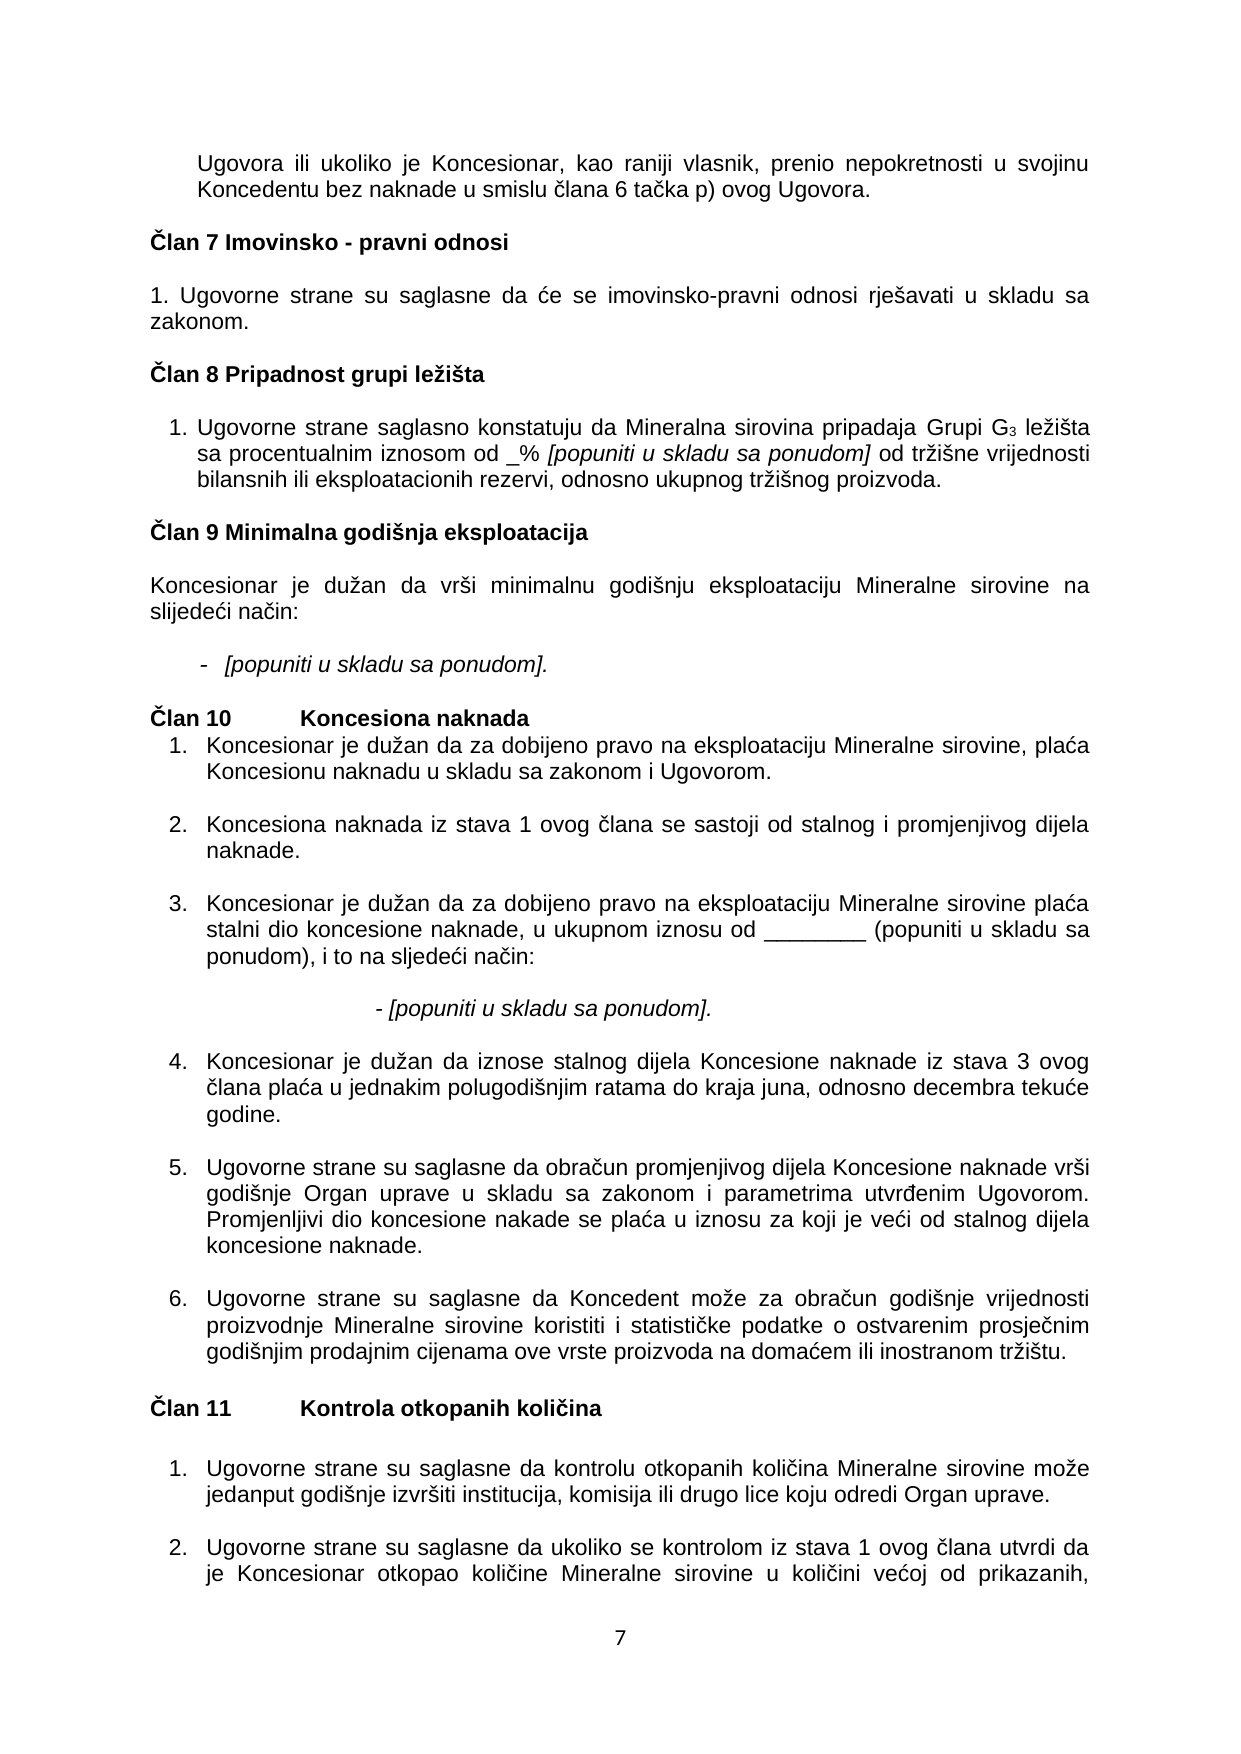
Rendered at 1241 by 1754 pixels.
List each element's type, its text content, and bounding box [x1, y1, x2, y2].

list Ugovorne strane su saglasne da Koncedent može za obračun godišnje vrijednosti proizvodnje Mineralne sirovine koristiti i statističke podatke o ostvarenim prosječnim godišnjim prodajnim cijenama ove vrste proizvoda na domaćem ili inostranom tržištu. [169, 1285, 1090, 1364]
text 1. Ugovorne strane su saglasne da će se imovinsko-pravni odnosi rješavati u skladu sa zakonom. [150, 282, 1090, 334]
list Koncesionar je dužan da iznose stalnog dijela Koncesione naknade iz stava 3 ovog člana plaća u jednakim polugodišnjim ratama do kraja juna, odnosno decembra tekuće godine. [169, 1048, 1090, 1127]
list Ugovorne strane su saglasne da obračun promjenjivog dijela Koncesione naknade vrši godišnje Organ uprave u skladu sa zakonom i parametrima utvrđenim Ugovorom. Promjenljivi dio koncesione nakade se plaća u iznosu za koji je veći od stalnog dijela koncesione naknade. [169, 1153, 1090, 1259]
list Kontrola otkopanih količina [150, 1394, 1090, 1421]
list Pripadnost grupi ležišta [150, 361, 1090, 387]
list Ugovorne strane saglasno konstatuju da Mineralna sirovina pripadaja Grupi G3 ležišta sa procentualnim iznosom od _% [popuniti u skladu sa ponudom] od tržišne vrijednosti bilansnih ili eksploatacionih rezervi, odnosno ukupnog tržišnog proizvoda. [169, 413, 1090, 493]
list Koncesionar je dužan da za dobijeno pravo na eksploataciju Mineralne sirovine, plaća Koncesionu naknadu u skladu sa zakonom i Ugovorom. [169, 732, 1090, 784]
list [169, 1534, 1090, 1587]
text - [popuniti u skladu sa ponudom]. [150, 995, 1090, 1022]
list Imovinsko - pravni odnosi [150, 229, 1090, 255]
list Koncesiona naknada iz stava 1 ovog člana se sastoji od stalnog i promjenjivog dijela naknade. [169, 811, 1090, 863]
list Ugovorne strane su saglasne da kontrolu otkopanih količina Mineralne sirovine može jedanput godišnje izvršiti institucija, komisija ili drugo lice koju odredi Organ uprave. [169, 1455, 1090, 1508]
text Koncesionar je dužan da vrši minimalnu godišnju eksploataciju Mineralne sirovine na slijedeći način: [150, 572, 1090, 624]
list Koncesiona naknada [150, 705, 1090, 732]
list Minimalna godišnja eksploatacija [150, 519, 1090, 545]
list [popuniti u skladu sa ponudom]. [197, 651, 1090, 679]
list Koncesionar je dužan da za dobijeno pravo na eksploataciju Mineralne sirovine plaća stalni dio koncesione naknade, u ukupnom iznosu od ________ (popuniti u skladu sa ponudom), i to na sljedeći način: [169, 890, 1090, 969]
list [169, 150, 1090, 203]
